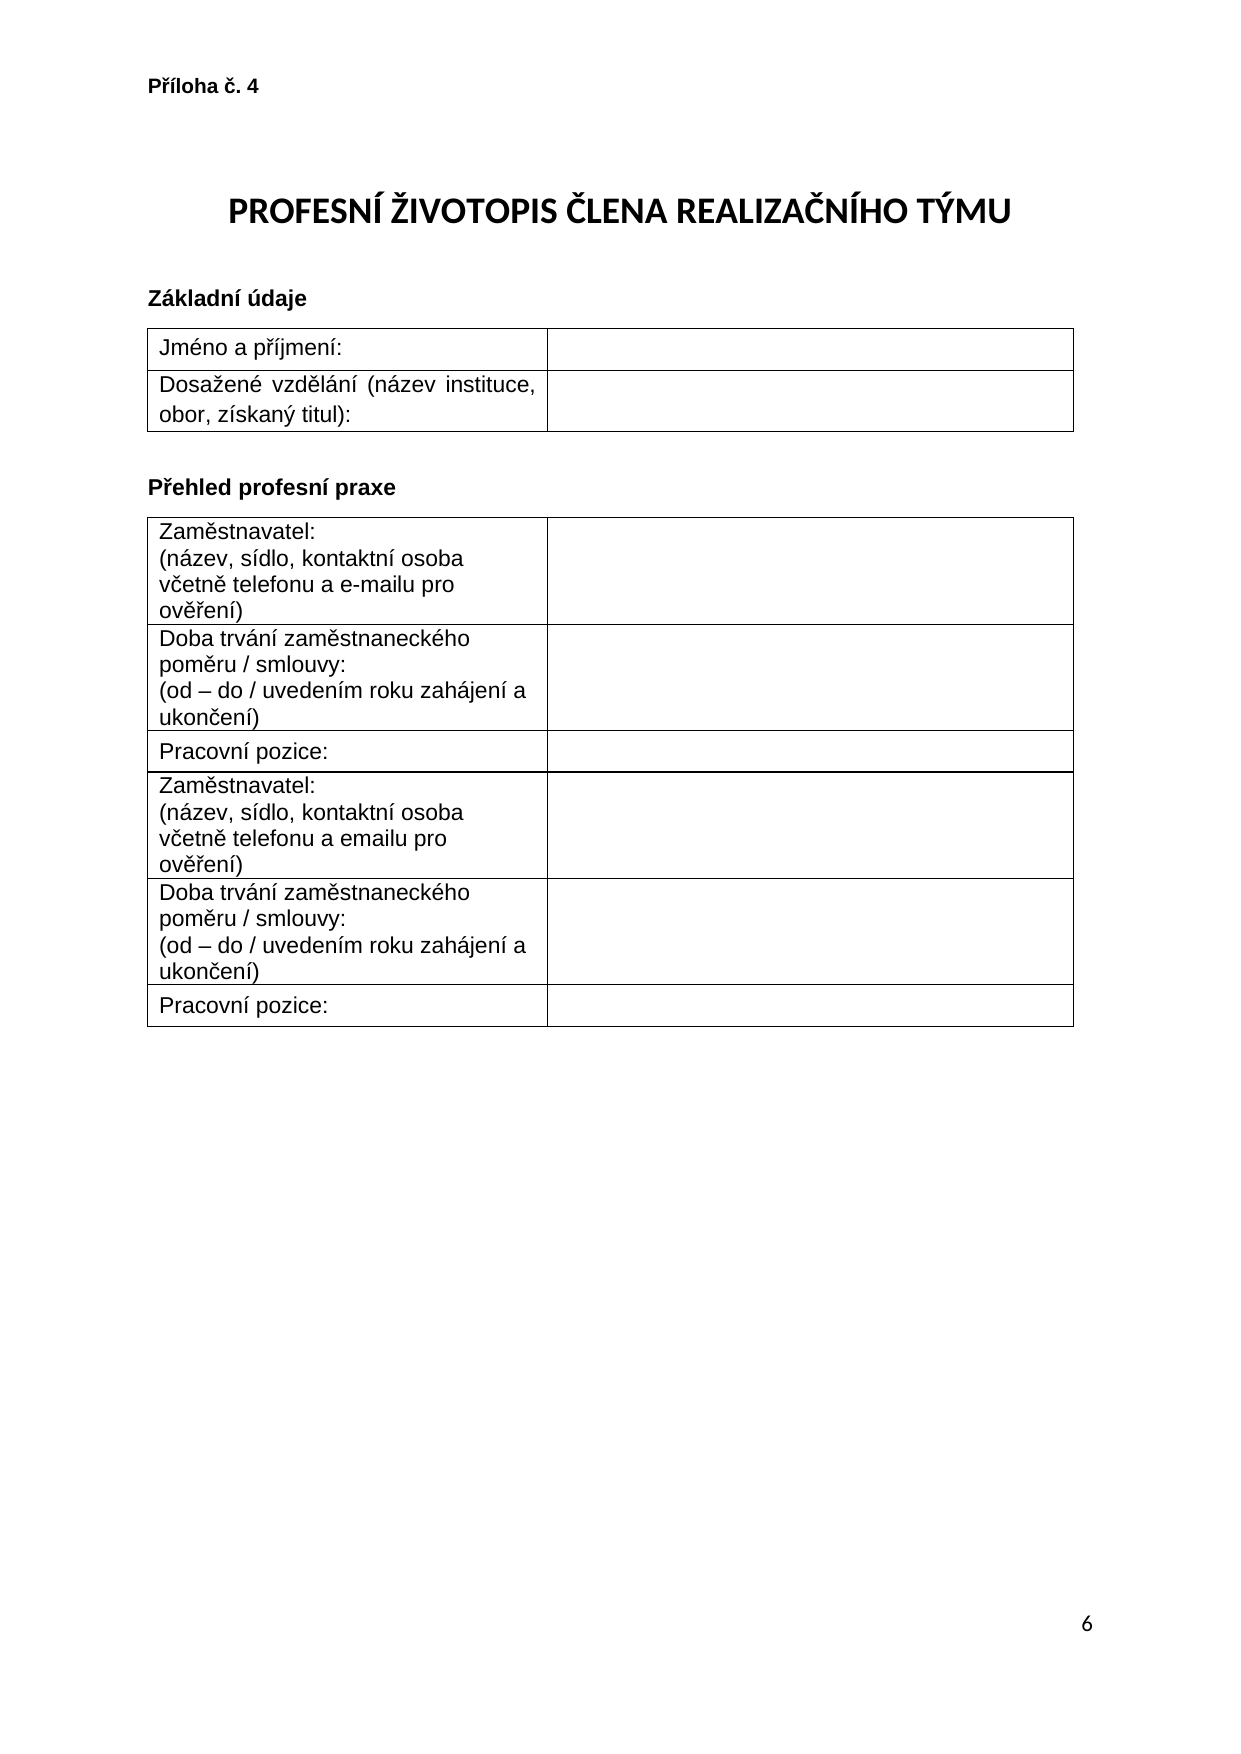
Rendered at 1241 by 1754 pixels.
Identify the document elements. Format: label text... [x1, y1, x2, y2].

table_cell Pracovní pozice: [148, 731, 547, 771]
table_header Jméno a příjmení: [148, 329, 547, 369]
text Přehled profesní praxe [148, 474, 1093, 501]
text PROFESNÍ ŽIVOTOPIS ČLENA REALIZAČNÍHO TÝMU [148, 187, 1093, 232]
table_cell Doba trvání zaměstnaneckého poměru / smlouvy: (od – do / uvedením roku zahájení a ukončení) [148, 625, 547, 730]
table_cell Dosažené vzdělání (název instituce, obor, získaný titul): [148, 371, 547, 431]
text Základní údaje [148, 285, 1093, 312]
table_cell [548, 879, 1073, 984]
table_cell [548, 985, 1073, 1026]
table_cell Zaměstnavatel: (název, sídlo, kontaktní osoba včetně telefonu a emailu pro ověření) [148, 773, 547, 878]
table_cell [548, 731, 1073, 771]
table_cell [548, 625, 1073, 730]
table_header Zaměstnavatel: (název, sídlo, kontaktní osoba včetně telefonu a e-mailu pro ověření) [148, 518, 547, 623]
table_header [548, 329, 1073, 369]
table_cell [548, 773, 1073, 878]
table_header [548, 518, 1073, 623]
table_cell [548, 371, 1073, 431]
table_cell Pracovní pozice: [148, 985, 547, 1026]
table_cell Doba trvání zaměstnaneckého poměru / smlouvy: (od – do / uvedením roku zahájení a ukončení) [148, 879, 547, 984]
